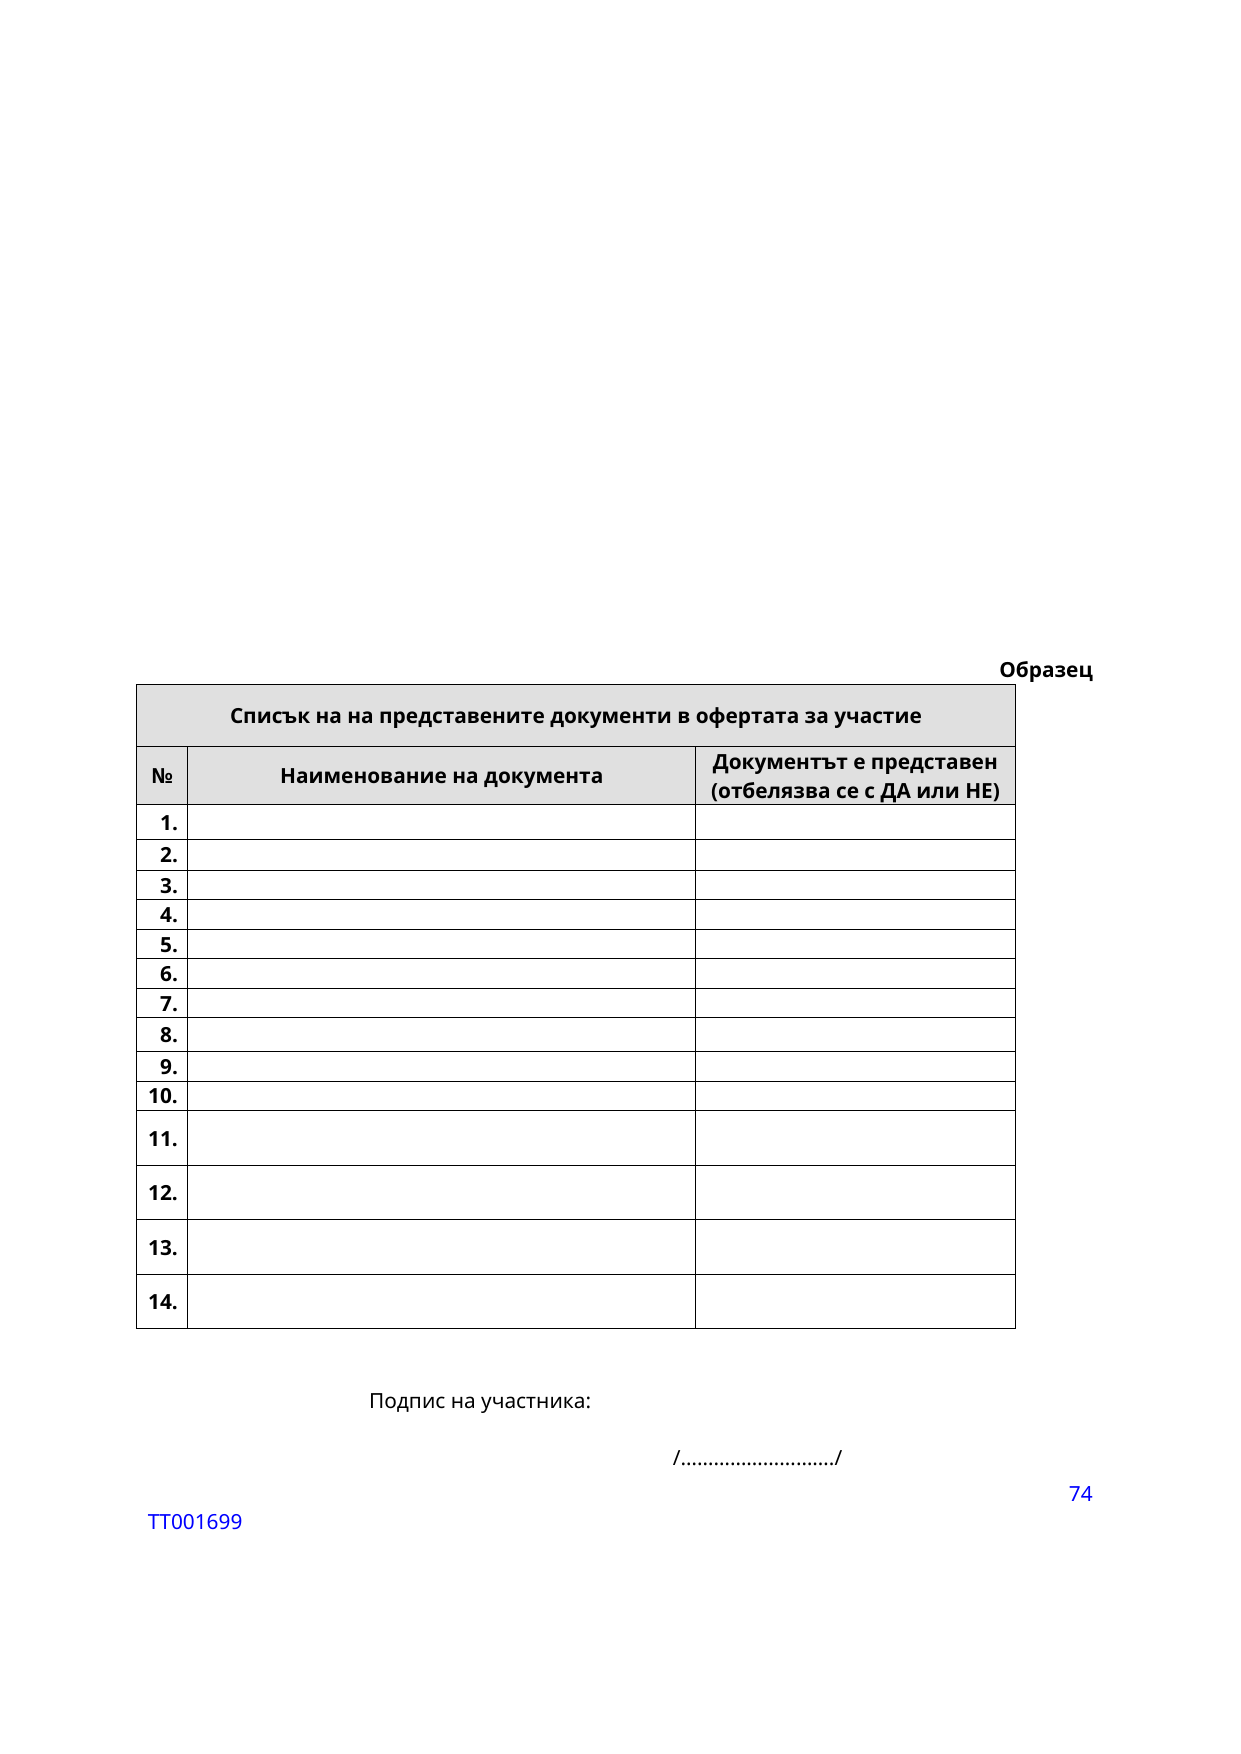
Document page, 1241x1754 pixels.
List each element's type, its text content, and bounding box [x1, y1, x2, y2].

table_cell Документът е представен (отбелязва се с ДА или НЕ) [696, 747, 1015, 804]
table_cell [696, 989, 1015, 1017]
table_cell [137, 1220, 187, 1273]
table_cell [188, 1166, 695, 1219]
table_cell № [137, 747, 187, 804]
table_cell [137, 871, 187, 899]
table_cell [188, 1018, 695, 1051]
table_cell [188, 1082, 695, 1110]
table_cell [696, 1111, 1015, 1164]
table_cell [137, 805, 187, 838]
table_cell [137, 1111, 187, 1164]
table_cell [188, 840, 695, 870]
table_cell [696, 840, 1015, 870]
table_cell [188, 900, 695, 929]
table_cell [137, 1018, 187, 1051]
table_cell [696, 1166, 1015, 1219]
table_cell [188, 1275, 695, 1328]
table_cell [137, 1166, 187, 1219]
table_cell [137, 1052, 187, 1081]
table_cell [696, 1082, 1015, 1110]
text /………………………./ [673, 1443, 1098, 1471]
table_cell [188, 1111, 695, 1164]
table_cell [137, 989, 187, 1017]
table_cell [696, 959, 1015, 988]
table_cell [137, 840, 187, 870]
table_cell [137, 959, 187, 988]
table_cell [696, 805, 1015, 838]
table_cell [696, 1275, 1015, 1328]
table_cell [696, 871, 1015, 899]
table_cell [137, 900, 187, 929]
table_cell [188, 805, 695, 838]
table_cell [696, 900, 1015, 929]
table_cell [137, 930, 187, 958]
table_cell [696, 1052, 1015, 1081]
table_cell [188, 1052, 695, 1081]
text Образец [148, 656, 1092, 684]
table_cell Наименование на документа [188, 747, 695, 804]
table_cell [188, 930, 695, 958]
table_cell [137, 1082, 187, 1110]
table_header Списък на на представените документи в офертата за участие [137, 685, 1015, 746]
table_cell [696, 930, 1015, 958]
table_cell [188, 1220, 695, 1273]
table_cell [188, 871, 695, 899]
table_cell [696, 1018, 1015, 1051]
table_cell [188, 959, 695, 988]
text Подпис на участника: [295, 1386, 1098, 1414]
table_cell [696, 1220, 1015, 1273]
table_cell [137, 1275, 187, 1328]
table_cell [188, 989, 695, 1017]
